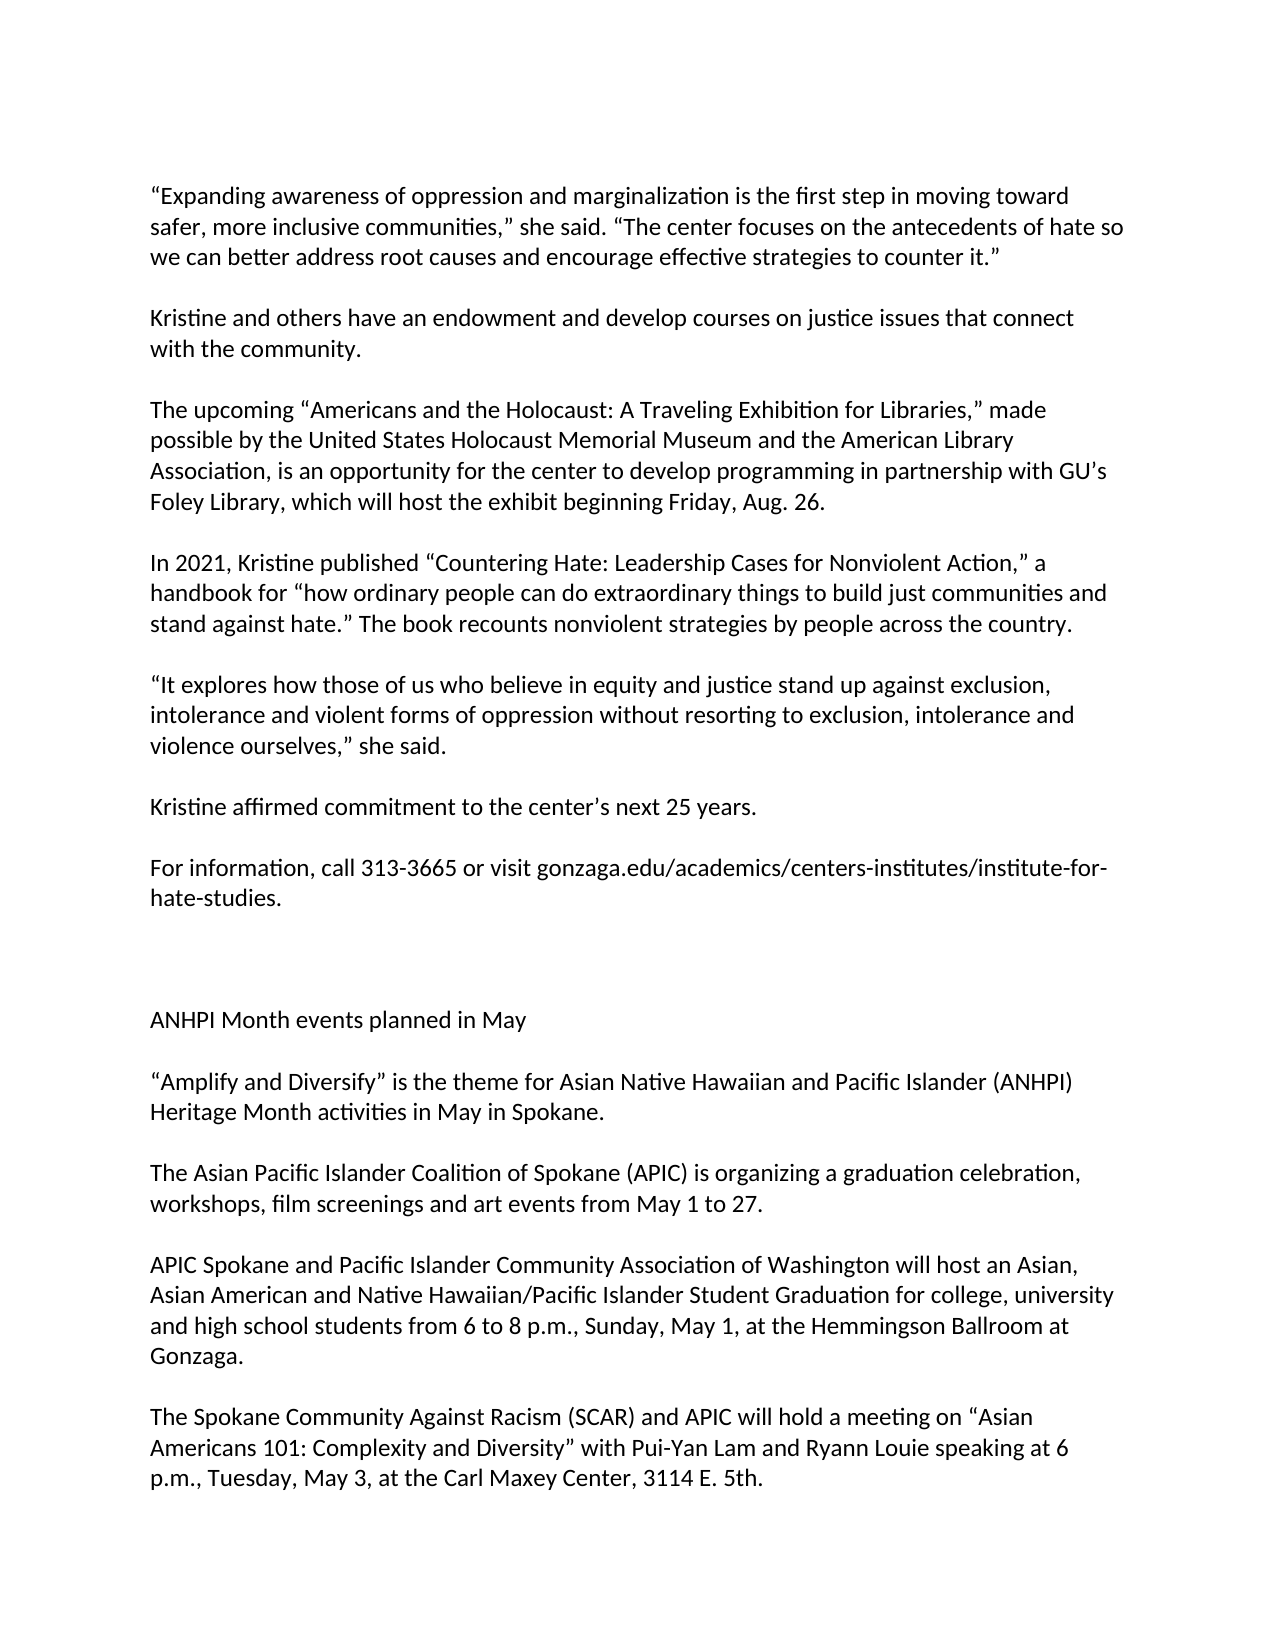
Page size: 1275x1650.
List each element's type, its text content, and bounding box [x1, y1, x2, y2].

text The Spokane Community Against Racism (SCAR) and APIC will hold a meeting on “Asian Americans 101: Complexity and Diversity” with Pui-Yan Lam and Ryann Louie speaking at 6 p.m., Tuesday, May 3, at the Carl Maxey Center, 3114 E. 5th. [150, 1401, 1125, 1493]
text “Amplify and Diversify” is the theme for Asian Native Hawaiian and Pacific Islander (ANHPI) Heritage Month activities in May in Spokane. [150, 1066, 1125, 1127]
text Kristine and others have an endowment and develop courses on justice issues that connect with the community. [150, 303, 1125, 364]
text “Expanding awareness of oppression and marginalization is the first step in moving toward safer, more inclusive communities,” she said. “The center focuses on the antecedents of hate so we can better address root causes and encourage effective strategies to counter it.” [150, 181, 1125, 272]
text For information, call 313-3665 or visit gonzaga.edu/academics/centers-institutes/institute-for-hate-studies. [150, 852, 1125, 913]
text The upcoming “Americans and the Holocaust: A Traveling Exhibition for Libraries,” made possible by the United States Holocaust Memorial Museum and the American Library Association, is an opportunity for the center to develop programming in partnership with GU’s Foley Library, which will host the exhibit beginning Friday, Aug. 26. [150, 394, 1125, 516]
text ANHPI Month events planned in May [150, 1004, 1125, 1035]
text “It explores how those of us who believe in equity and justice stand up against exclusion, intolerance and violent forms of oppression without resorting to exclusion, intolerance and violence ourselves,” she said. [150, 669, 1125, 760]
text Kristine affirmed commitment to the center’s next 25 years. [150, 791, 1125, 821]
text In 2021, Kristine published “Countering Hate: Leadership Cases for Nonviolent Action,” a handbook for “how ordinary people can do extraordinary things to build just communities and stand against hate.” The book recounts nonviolent strategies by people across the country. [150, 547, 1125, 638]
text The Asian Pacific Islander Coalition of Spokane (APIC) is organizing a graduation celebration, workshops, film screenings and art events from May 1 to 27. [150, 1157, 1125, 1218]
text APIC Spokane and Pacific Islander Community Association of Washington will host an Asian, Asian American and Native Hawaiian/Pacific Islander Student Graduation for college, university and high school students from 6 to 8 p.m., Sunday, May 1, at the Hemmingson Ballroom at Gonzaga. [150, 1249, 1125, 1371]
